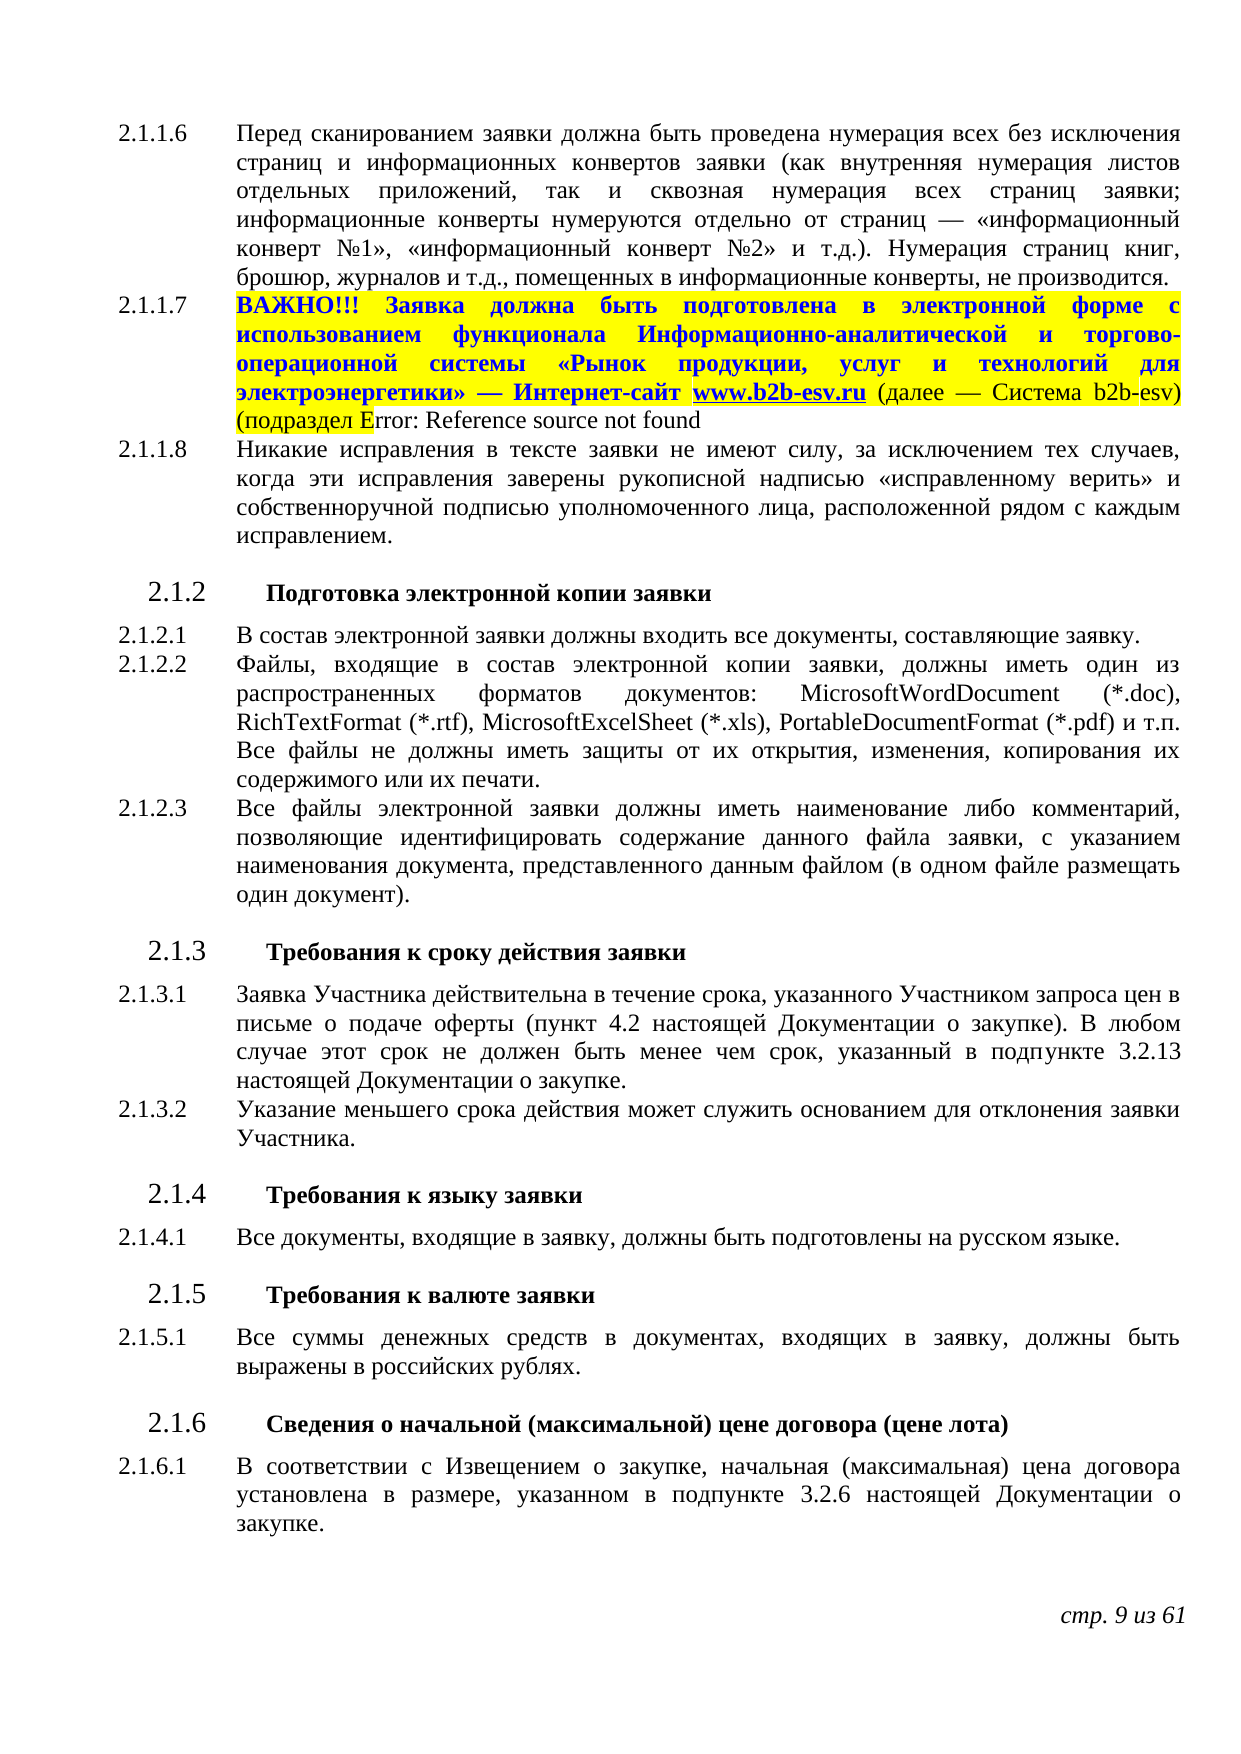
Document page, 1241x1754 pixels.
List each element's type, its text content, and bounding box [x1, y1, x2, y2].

text Подготовка электронной копии заявки [148, 574, 1181, 608]
text Заявка Участника действительна в течение срока, указанного Участником запроса цен в письме о подаче оферты (пункт 4.2 настоящей Документации о закупке). В любом случае этот срок не должен быть менее чем срок, указанный в подпункте 3.2.13 настоящей Документации о закупке. [118, 979, 1181, 1094]
text Сведения о начальной (максимальной) цене договора (цене лота) [148, 1405, 1181, 1438]
list Все файлы электронной заявки должны иметь наименование либо комментарий, позволяющие идентифицировать содержание данного файла заявки, с указанием наименования документа, представленного данным файлом (в одном файле размещать один документ). [118, 793, 1181, 908]
text Требования к языку заявки [148, 1176, 1181, 1210]
text Требования к валюте заявки [148, 1276, 1181, 1310]
list Перед сканированием заявки должна быть проведена нумерация всех без исключения страниц и информационных конвертов заявки (как внутренняя нумерация листов отдельных приложений, так и сквозная нумерация всех страниц заявки; информационные конверты нумеруются отдельно от страниц — «информационный конверт №1», «информационный конверт №2» и т.д.). Нумерация страниц книг, брошюр, журналов и т.д., помещенных в информационные конверты, не производится. [118, 118, 1181, 291]
list Все документы, входящие в заявку, должны быть подготовлены на русском языке. [118, 1222, 1181, 1251]
text Требования к сроку действия заявки [148, 933, 1181, 966]
list В состав электронной заявки должны входить все документы, составляющие заявку. [118, 620, 1181, 649]
text В соответствии с Извещением о закупке, начальная (максимальная) цена договора установлена в размере, указанном в подпункте 3.2.6 настоящей Документации о закупке. [118, 1451, 1181, 1537]
text Указание меньшего срока действия может служить основанием для отклонения заявки Участника. [118, 1094, 1181, 1151]
text Все суммы денежных средств в документах, входящих в заявку, должны быть выражены в российских рублях. [118, 1322, 1181, 1380]
list Файлы, входящие в состав электронной копии заявки, должны иметь один из распространенных форматов документов: MicrosoftWordDocument (*.doc), RichTextFormat (*.rtf), MicrosoftExcelSheet (*.xls), PortableDocumentFormat (*.pdf) и т.п. Все файлы не должны иметь защиты от их открытия, изменения, копирования их содержимого или их печати. [118, 649, 1181, 793]
list Никакие исправления в тексте заявки не имеют силу, за исключением тех случаев, когда эти исправления заверены рукописной надписью «исправленному верить» и собственноручной подписью уполномоченного лица, расположенной рядом с каждым исправлением. [118, 434, 1181, 549]
